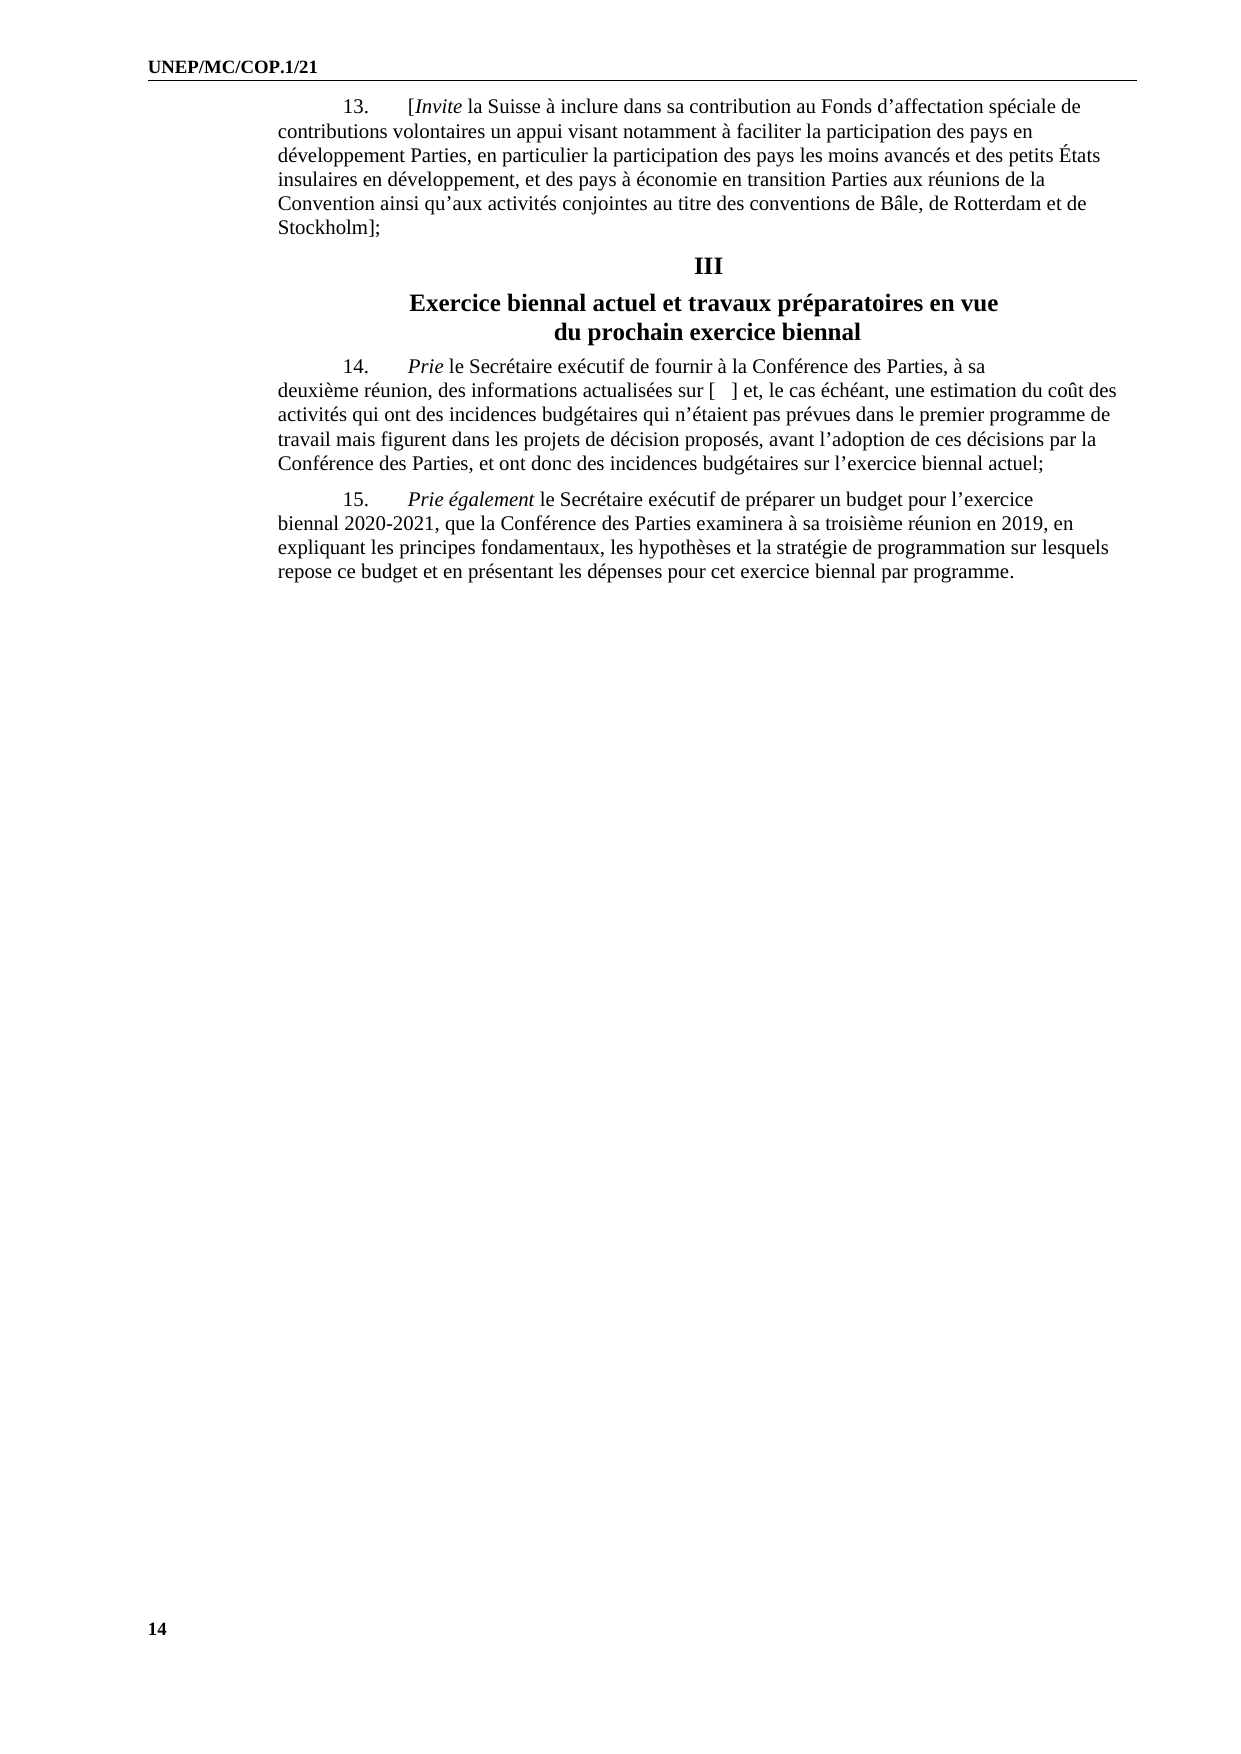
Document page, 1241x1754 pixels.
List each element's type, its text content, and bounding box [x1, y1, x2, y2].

text Exercice biennal actuel et travaux préparatoires en vue du prochain exercice biennal [277, 288, 1137, 346]
text III [278, 251, 1137, 280]
list Prie également le Secrétaire exécutif de préparer un budget pour l’exercice biennal 2020-2021, que la Conférence des Parties examinera à sa troisième réunion en 2019, en expliquant les principes fondamentaux, les hypothèses et la stratégie de programmation sur lesquels repose ce budget et en présentant les dépenses pour cet exercice biennal par programme. [278, 487, 1137, 583]
list Prie le Secrétaire exécutif de fournir à la Conférence des Parties, à sa deuxième réunion, des informations actualisées sur [ ] et, le cas échéant, une estimation du coût des activités qui ont des incidences budgétaires qui n’étaient pas prévues dans le premier programme de travail mais figurent dans les projets de décision proposés, avant l’adoption de ces décisions par la Conférence des Parties, et ont donc des incidences budgétaires sur l’exercice biennal actuel; [278, 354, 1137, 474]
list [Invite la Suisse à inclure dans sa contribution au Fonds d’affectation spéciale de contributions volontaires un appui visant notamment à faciliter la participation des pays en développement Parties, en particulier la participation des pays les moins avancés et des petits États insulaires en développement, et des pays à économie en transition Parties aux réunions de la Convention ainsi qu’aux activités conjointes au titre des conventions de Bâle, de Rotterdam et de Stockholm]; [278, 94, 1137, 239]
